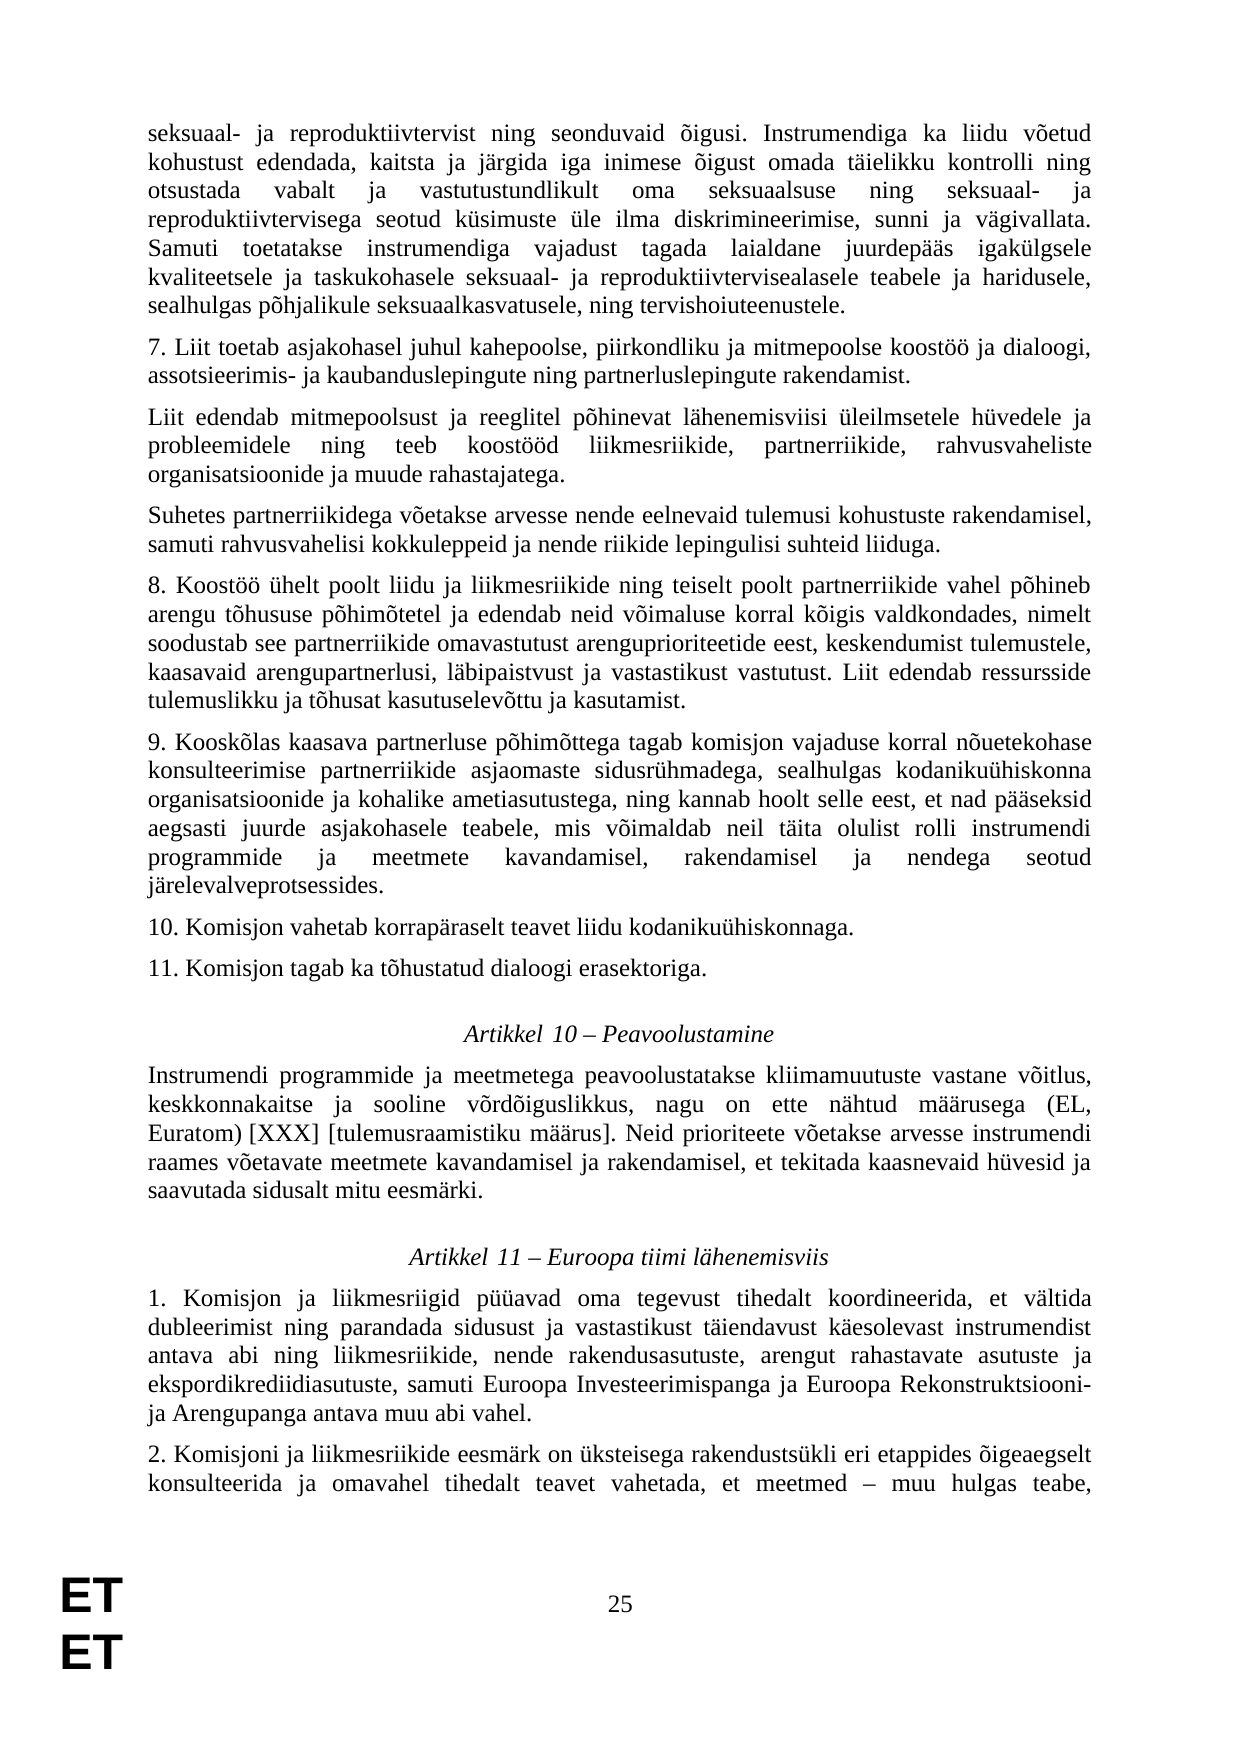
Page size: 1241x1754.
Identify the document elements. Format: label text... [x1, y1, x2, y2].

text 9. Kooskõlas kaasava partnerluse põhimõttega tagab komisjon vajaduse korral nõuetekohase konsulteerimise partnerriikide asjaomaste sidusrühmadega, sealhulgas kodanikuühiskonna organisatsioonide ja kohalike ametiasutustega, ning kannab hoolt selle eest, et nad pääseksid aegsasti juurde asjakohasele teabele, mis võimaldab neil täita olulist rolli instrumendi programmide ja meetmete kavandamisel, rakendamisel ja nendega seotud järelevalveprotsessides. [148, 727, 1092, 899]
text 10. Komisjon vahetab korrapäraselt teavet liidu kodanikuühiskonnaga. [148, 912, 1092, 941]
text Liit edendab mitmepoolsust ja reeglitel põhinevat lähenemisviisi üleilmsetele hüvedele ja probleemidele ning teeb koostööd liikmesriikide, partnerriikide, rahvusvaheliste organisatsioonide ja muude rahastajatega. [148, 402, 1092, 488]
text Artikkel 11 – Euroopa tiimi lähenemisviis [148, 1242, 1092, 1271]
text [148, 118, 1092, 319]
text 11. Komisjon tagab ka tõhustatud dialoogi erasektoriga. [148, 953, 1092, 982]
text 7. Liit toetab asjakohasel juhul kahepoolse, piirkondliku ja mitmepoolse koostöö ja dialoogi, assotsieerimis- ja kaubanduslepingute ning partnerluslepingute rakendamist. [148, 332, 1092, 389]
text Suhetes partnerriikidega võetakse arvesse nende eelnevaid tulemusi kohustuste rakendamisel, samuti rahvusvahelisi kokkuleppeid ja nende riikide lepingulisi suhteid liiduga. [148, 501, 1092, 558]
text 1. Komisjon ja liikmesriigid püüavad oma tegevust tihedalt koordineerida, et vältida dubleerimist ning parandada sidusust ja vastastikust täiendavust käesolevast instrumendist antava abi ning liikmesriikide, nende rakendusasutuste, arengut rahastavate asutuste ja ekspordikrediidiasutuste, samuti Euroopa Investeerimispanga ja Euroopa Rekonstruktsiooni- ja Arengupanga antava muu abi vahel. [148, 1283, 1092, 1427]
text 8. Koostöö ühelt poolt liidu ja liikmesriikide ning teiselt poolt partnerriikide vahel põhineb arengu tõhususe põhimõtetel ja edendab neid võimaluse korral kõigis valdkondades, nimelt soodustab see partnerriikide omavastutust arenguprioriteetide eest, keskendumist tulemustele, kaasavaid arengupartnerlusi, läbipaistvust ja vastastikust vastutust. Liit edendab ressursside tulemuslikku ja tõhusat kasutuselevõttu ja kasutamist. [148, 571, 1092, 714]
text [148, 1439, 1092, 1497]
text Artikkel 10 – Peavoolustamine [148, 1019, 1092, 1048]
text Instrumendi programmide ja meetmetega peavoolustatakse kliimamuutuste vastane võitlus, keskkonnakaitse ja sooline võrdõiguslikkus, nagu on ette nähtud määrusega (EL, Euratom) [XXX] [tulemusraamistiku määrus]. Neid prioriteete võetakse arvesse instrumendi raames võetavate meetmete kavandamisel ja rakendamisel, et tekitada kaasnevaid hüvesid ja saavutada sidusalt mitu eesmärki. [148, 1061, 1092, 1204]
